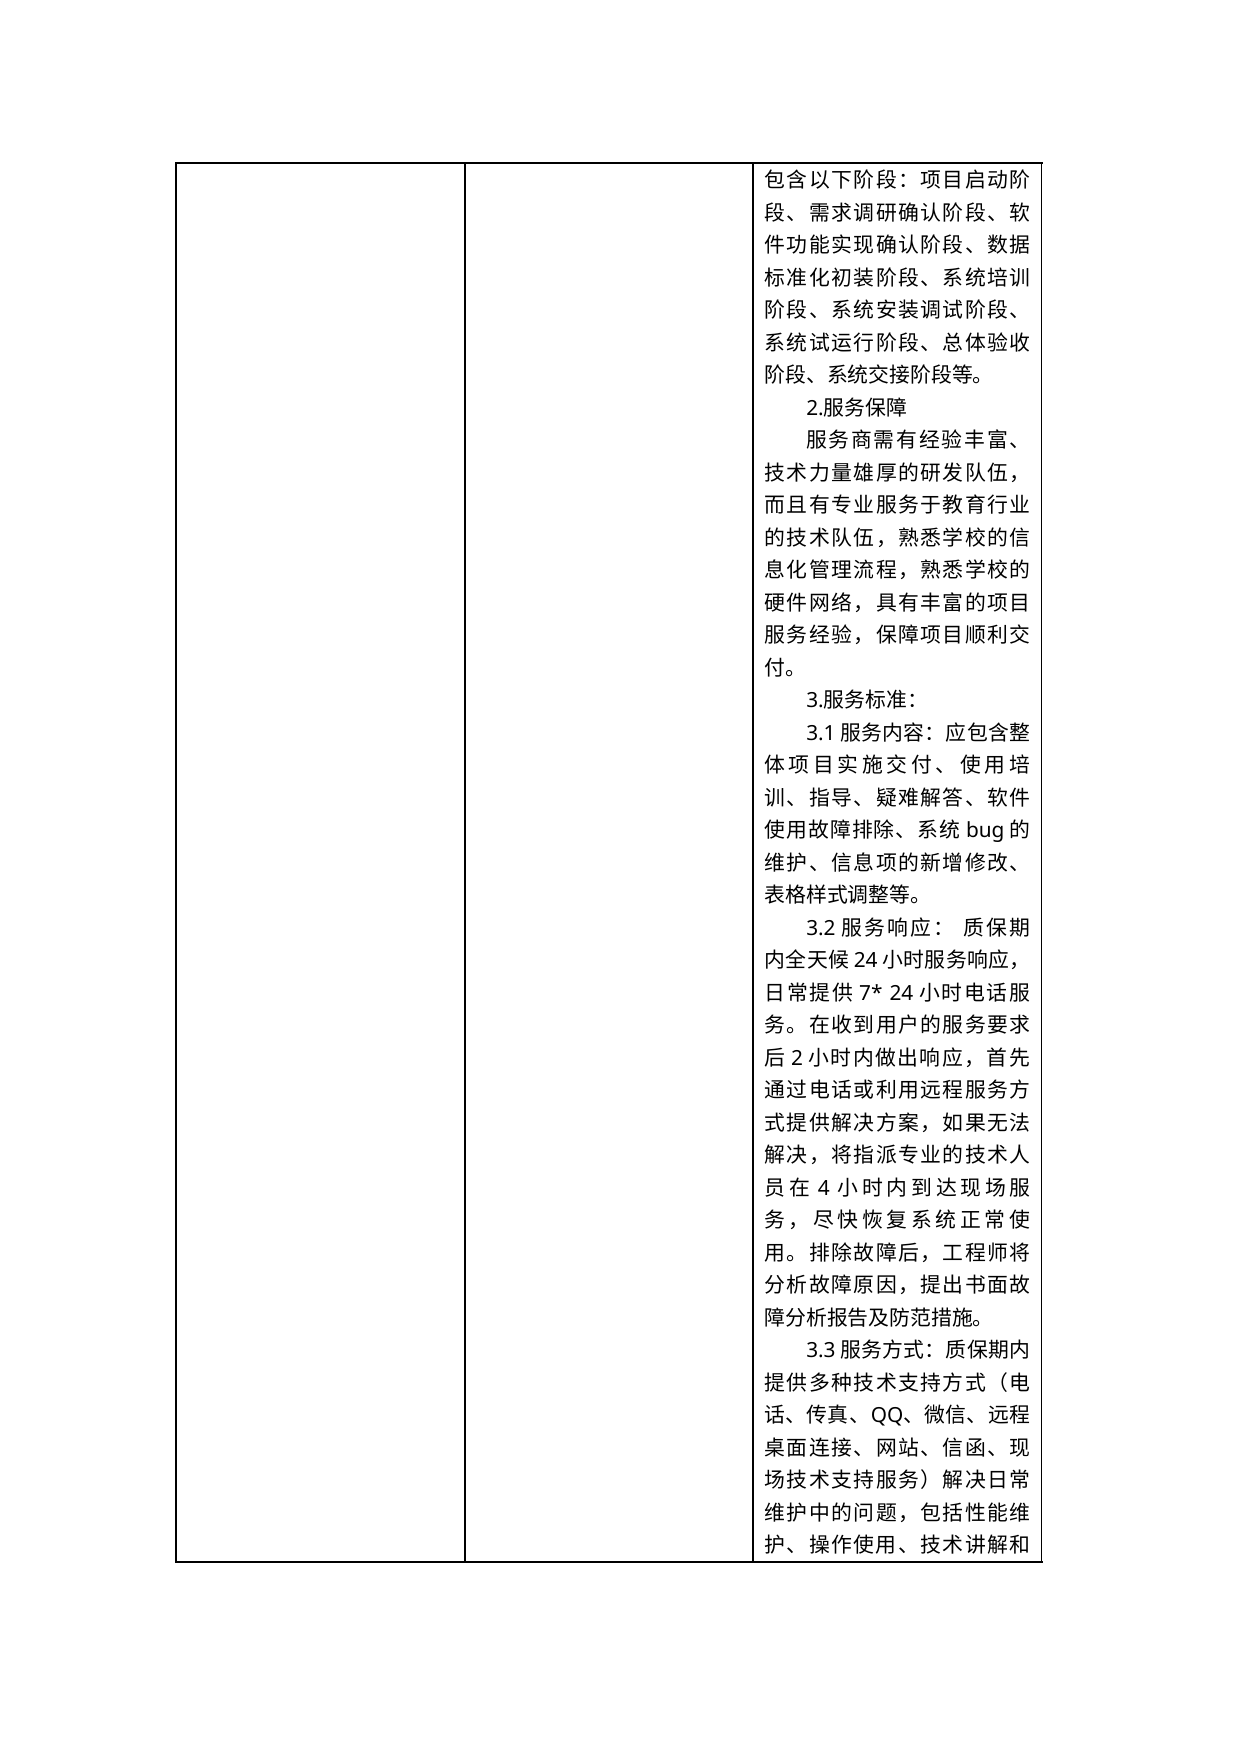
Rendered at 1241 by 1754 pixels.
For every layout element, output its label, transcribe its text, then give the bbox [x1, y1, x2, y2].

table_cell 4 [177, 164, 464, 1561]
table_cell [466, 164, 752, 1561]
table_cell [754, 164, 1041, 1561]
